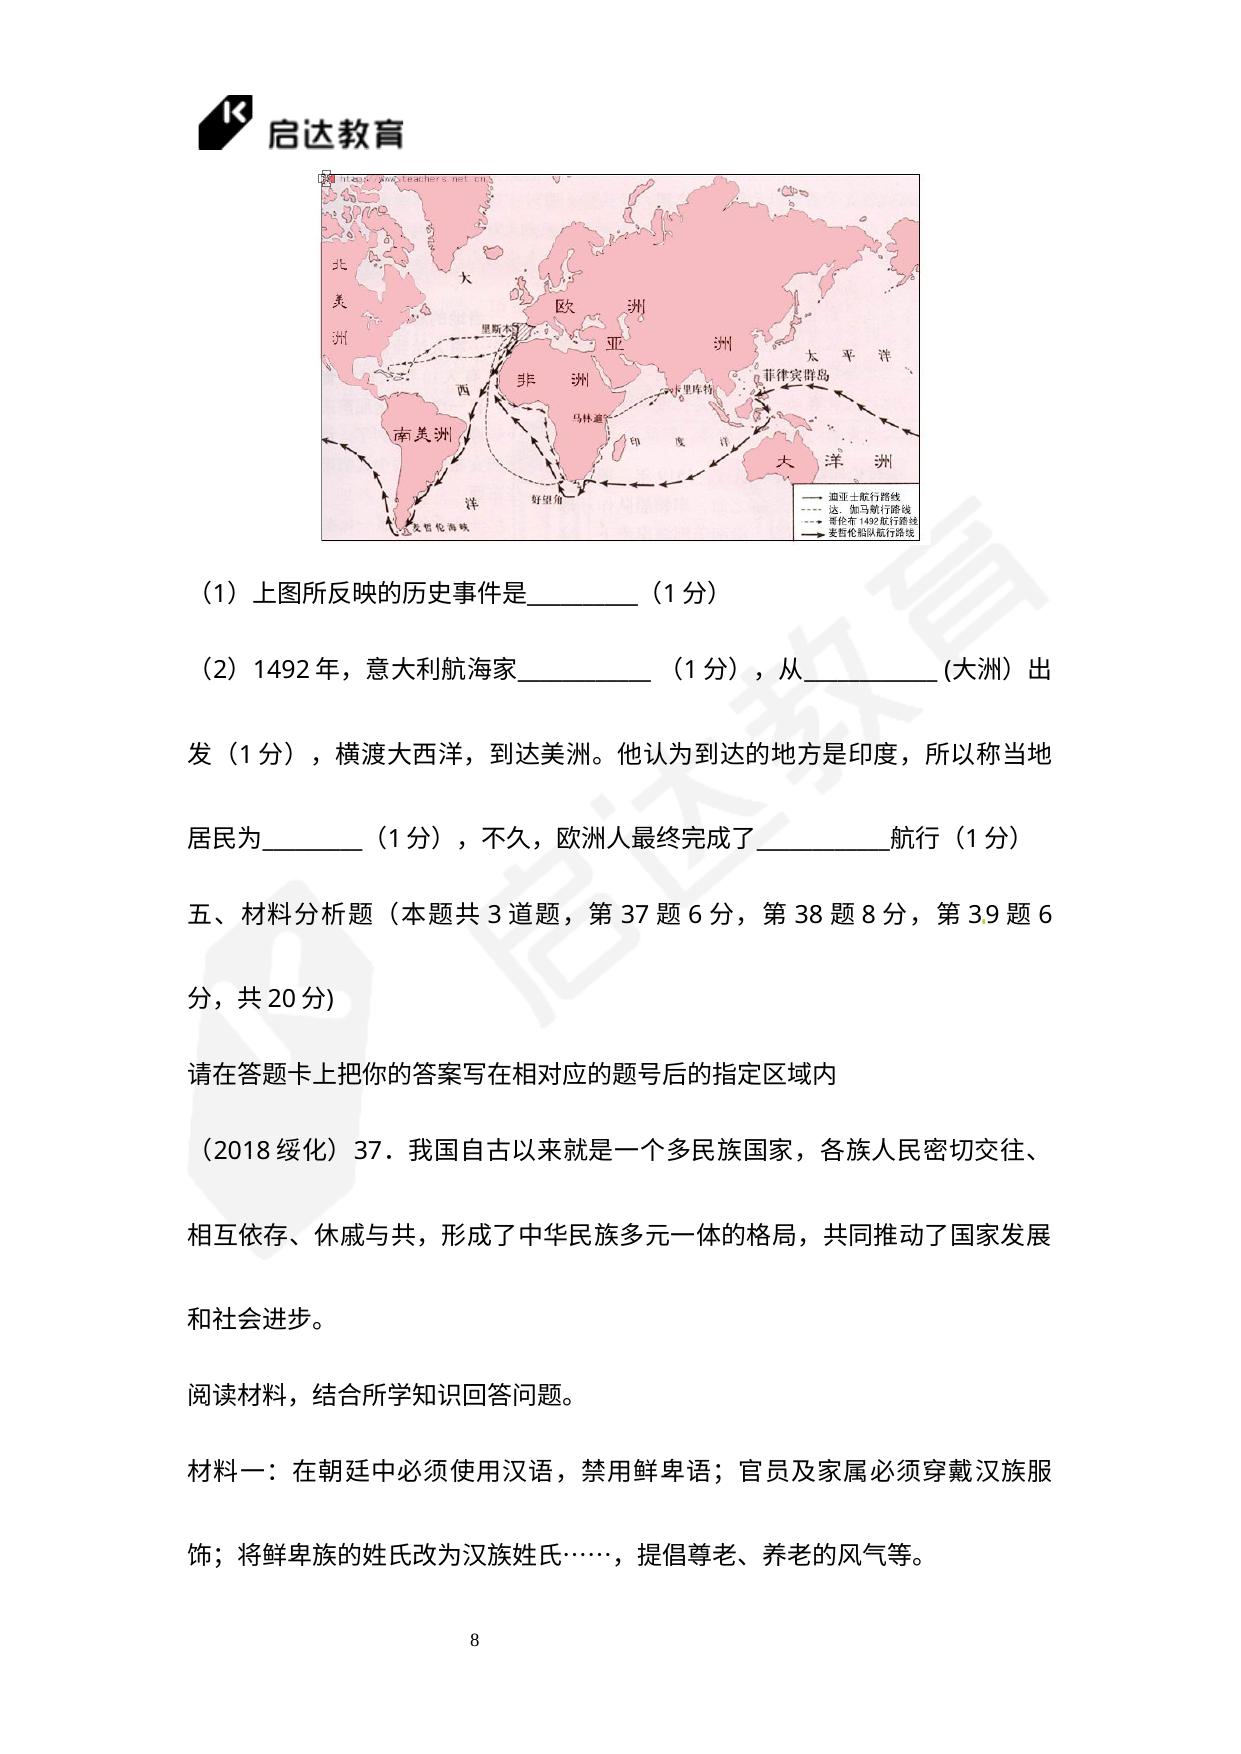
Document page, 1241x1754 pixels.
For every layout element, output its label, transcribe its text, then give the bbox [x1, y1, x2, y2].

picture [198, 95, 404, 150]
picture [309, 162, 931, 545]
text 材料一：在朝廷中必须使用汉语，禁用鲜卑语；官员及家属必须穿戴汉族服饰；将鲜卑族的姓氏改为汉族姓氏……，提倡尊老、养老的风气等。 [187, 1437, 1053, 1586]
text 请在答题卡上把你的答案写在相对应的题号后的指定区域内 [187, 1040, 1053, 1105]
text 五、材料分析题（本题共3道题，第37题6分，第38题8分，第39题6分，共20分) [187, 880, 1053, 1029]
text （2）1492年，意大利航海家____________ （1分），从____________ (大洲）出发（1分），横渡大西洋，到达美洲。他认为到达的地方是印度，所以称当地居民为_________（1分），不久，欧洲人最终完成了____________航行（1分） [187, 635, 1053, 869]
text （1）上图所反映的历史事件是__________（1分） [187, 559, 1053, 624]
text 阅读材料，结合所学知识回答问题。 [187, 1361, 1053, 1426]
text （2018绥化）37．我国自古以来就是一个多民族国家，各族人民密切交往、相互依存、休戚与共，形成了中华民族多元一体的格局，共同推动了国家发展和社会进步。 [187, 1116, 1053, 1350]
